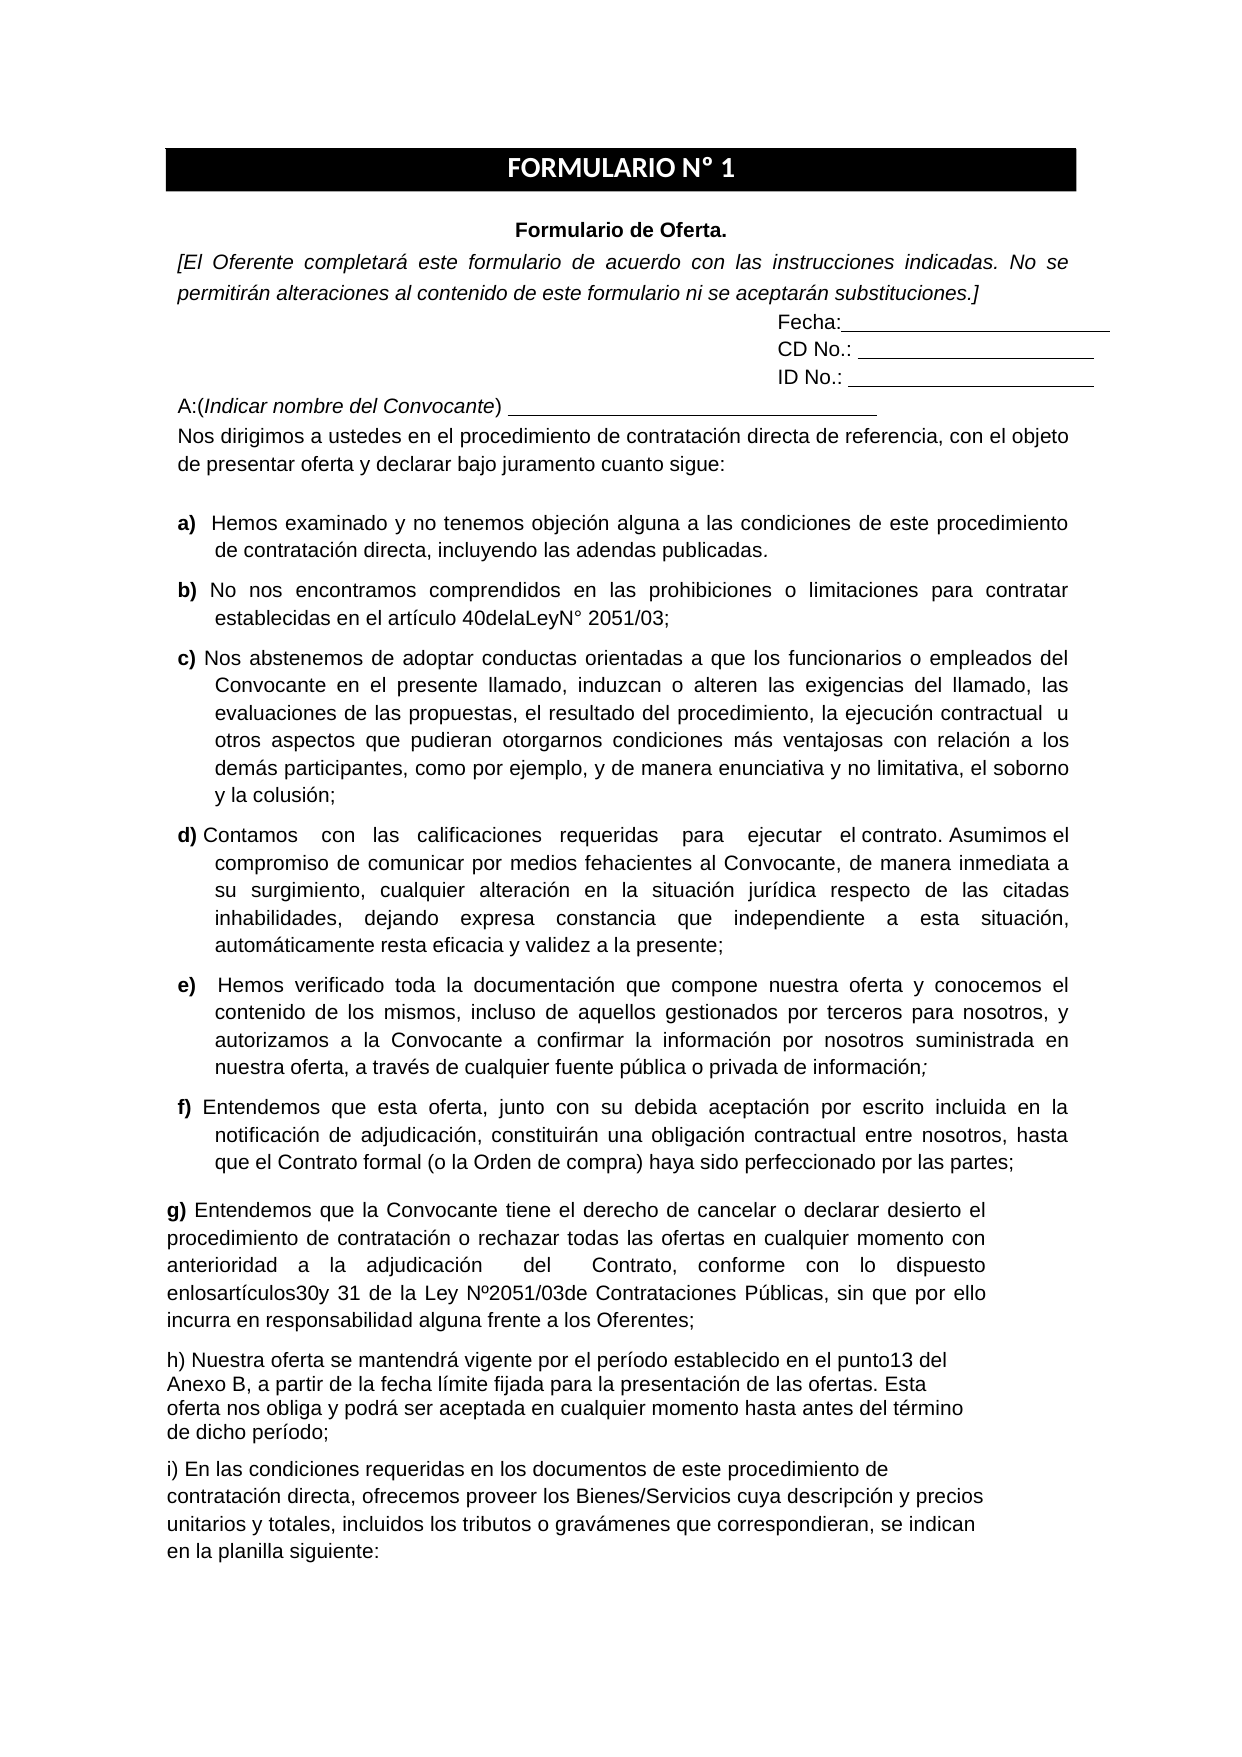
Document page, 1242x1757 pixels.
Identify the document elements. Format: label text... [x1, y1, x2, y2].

text Nos dirigimos a ustedes en el procedimiento de contratación directa de referencia, con el objeto de presentar oferta y declarar bajo juramento cuanto sigue: [177, 424, 1069, 475]
text g) Entendemos que la Convocante tiene el derecho de cancelar o declarar desierto el procedimiento de contratación o rechazar todas las ofertas en cualquier momento con anterioridad a la adjudicación del Contrato, conforme con lo dispuesto enlosartículos30y 31 de la Ley Nº2051/03de Contrataciones Públicas, sin que por ello incurra en responsabilidad alguna frente a los Oferentes; [167, 1198, 986, 1332]
text e) Hemos verificado toda la documentación que compone nuestra oferta y conocemos el contenido de los mismos, incluso de aquellos gestionados por terceros para nosotros, y autorizamos a la Convocante a confirmar la información por nosotros suministrada en nuestra oferta, a través de cualquier fuente pública o privada de información; [177, 973, 1069, 1079]
text b) No nos encontramos comprendidos en las prohibiciones o limitaciones para contratar establecidas en el artículo 40delaLeyN° 2051/03; [177, 578, 1068, 629]
text Fecha: CD No.: ID No.: [777, 310, 1117, 389]
text d) Contamos con las calificaciones requeridas para ejecutar el contrato. Asumimos el compromiso de comunicar por medios fehacientes al Convocante, de manera inmediata a su surgimiento, cualquier alteración en la situación jurídica respecto de las citadas inhabilidades, dejando expresa constancia que independiente a esta situación, automáticamente resta eficacia y validez a la presente; [177, 823, 1069, 957]
text h) Nuestra oferta se mantendrá vigente por el período establecido en el punto13 del Anexo B, a partir de la fecha límite fijada para la presentación de las ofertas. Esta oferta nos obliga y podrá ser aceptada en cualquier momento hasta antes del término de dicho período; [167, 1348, 986, 1444]
text Formulario de Oferta. [489, 218, 753, 242]
text [El Oferente completará este formulario de acuerdo con las instrucciones indicadas. No se permitirán alteraciones al contenido de este formulario ni se aceptarán substituciones.] [177, 243, 1068, 305]
text i) En las condiciones requeridas en los documentos de este procedimiento de contratación directa, ofrecemos proveer los Bienes/Servicios cuya descripción y precios unitarios y totales, incluidos los tributos o gravámenes que correspondieran, se indican en la planilla siguiente: [167, 1456, 985, 1563]
text a) Hemos examinado y no tenemos objeción alguna a las condiciones de este procedimiento de contratación directa, incluyendo las adendas publicadas. [177, 511, 1068, 562]
text c) Nos abstenemos de adoptar conductas orientadas a que los funcionarios o empleados del Convocante en el presente llamado, induzcan o alteren las exigencias del llamado, las evaluaciones de las propuestas, el resultado del procedimiento, la ejecución contractual u otros aspectos que pudieran otorgarnos condiciones más ventajosas con relación a los demás participantes, como por ejemplo, y de manera enunciativa y no limitativa, el soborno y la colusión; [177, 645, 1069, 807]
text f) Entendemos que esta oferta, junto con su debida aceptación por escrito incluida en la notificación de adjudicación, constituirán una obligación contractual entre nosotros, hasta que el Contrato formal (o la Orden de compra) haya sido perfeccionado por las partes; [177, 1095, 1068, 1174]
text A:(Indicar nombre del Convocante) [177, 392, 883, 419]
text FORMULARIO Nº 1 [502, 151, 740, 184]
